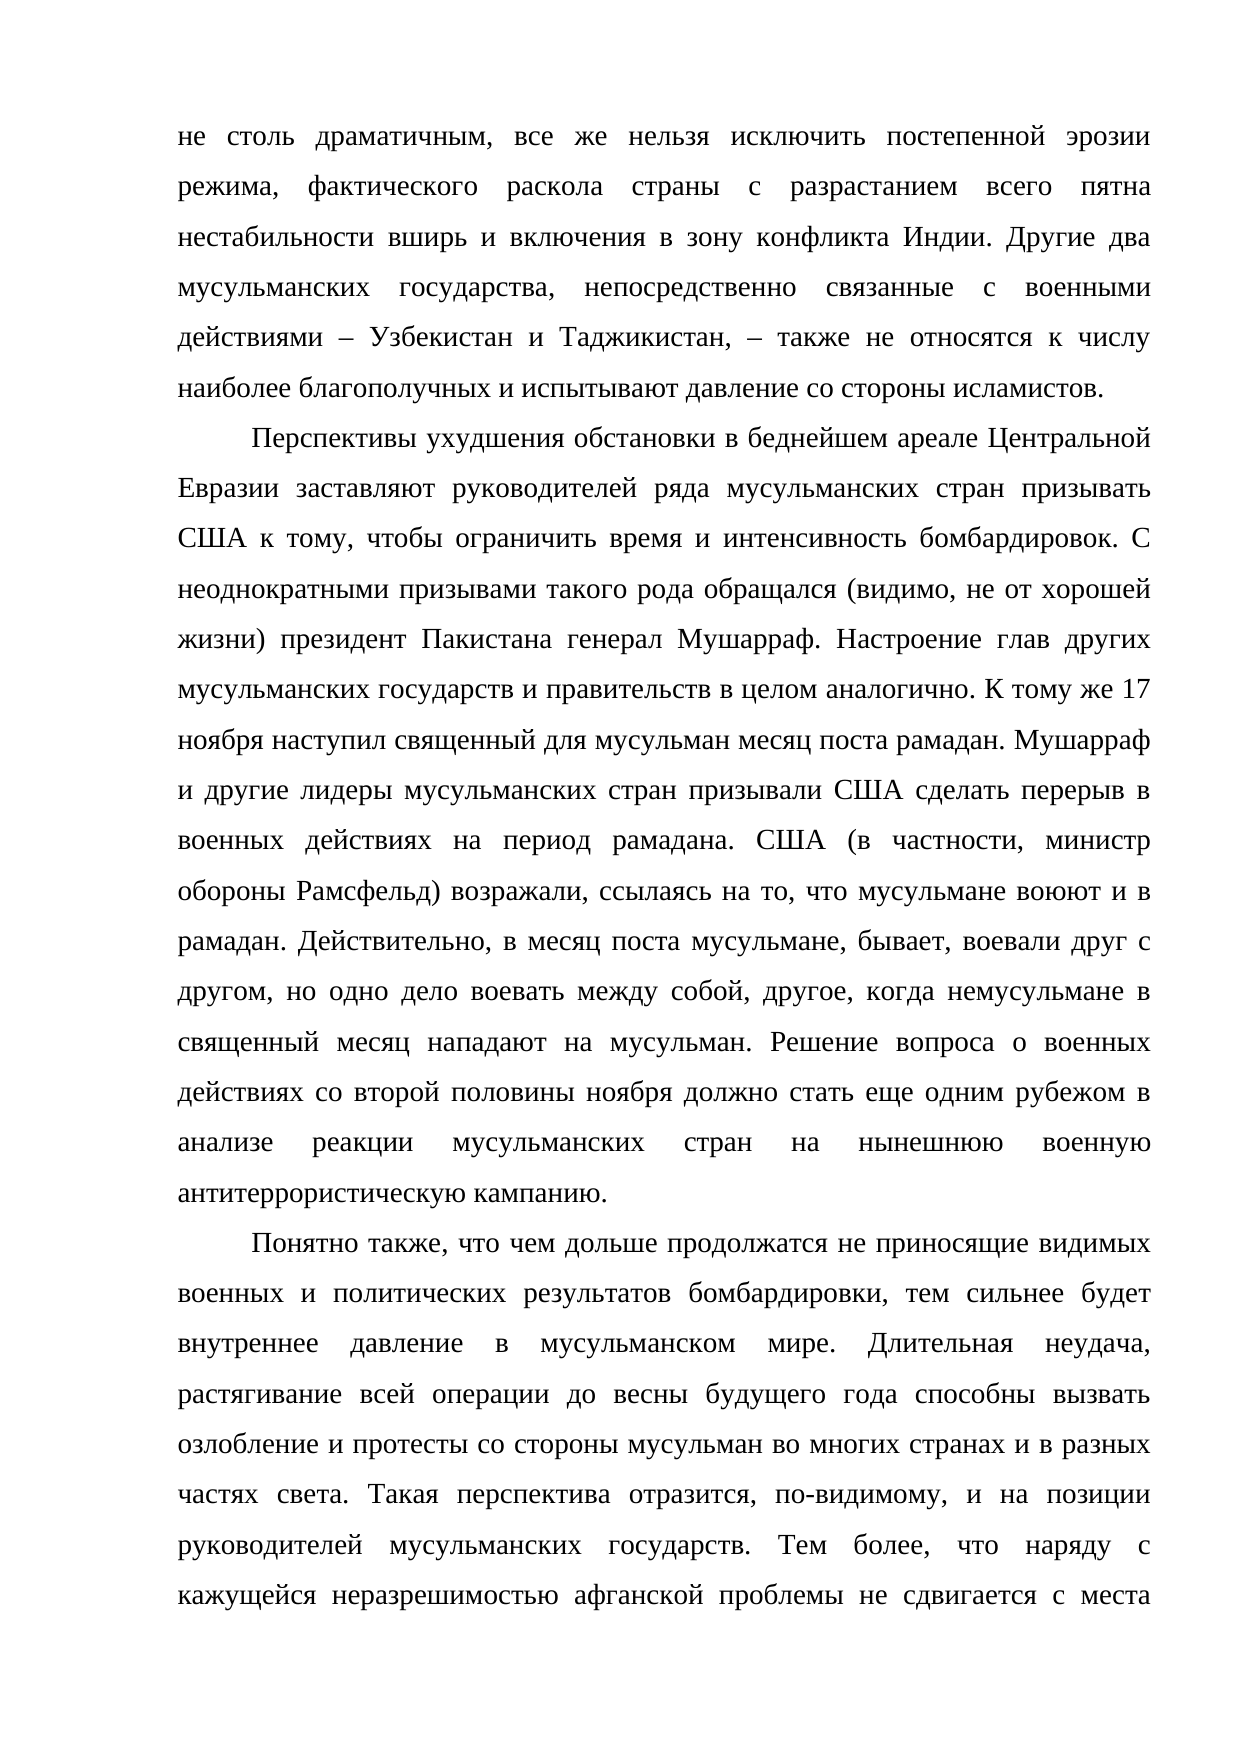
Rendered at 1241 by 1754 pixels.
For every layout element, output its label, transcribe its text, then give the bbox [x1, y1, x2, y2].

text Перспективы ухудшения обстановки в беднейшем ареале Центральной Евразии заставляют руководителей ряда мусульманских стран призывать США к тому, чтобы ограничить время и интенсивность бомбардировок. С неоднократными призывами такого рода обращался (видимо, не от хорошей жизни) президент Пакистана генерал Мушарраф. Настроение глав других мусульманских государств и правительств в целом аналогично. К тому же 17 ноября наступил священный для мусульман месяц поста рамадан. Мушарраф и другие лидеры мусульманских стран призывали США сделать перерыв в военных действиях на период рамадана. США (в частности, министр обороны Рамсфельд) возражали, ссылаясь на то, что мусульмане воюют и в рамадан. Действительно, в месяц поста мусульмане, бывает, воевали друг с другом, но одно дело воевать между собой, другое, когда немусульмане в священный месяц нападают на мусульман. Решение вопроса о военных действиях со второй половины ноября должно стать еще одним рубежом в анализе реакции мусульманских стран на нынешнюю военную антитеррористическую кампанию. [177, 420, 1152, 1208]
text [177, 1225, 1152, 1611]
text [177, 118, 1152, 403]
